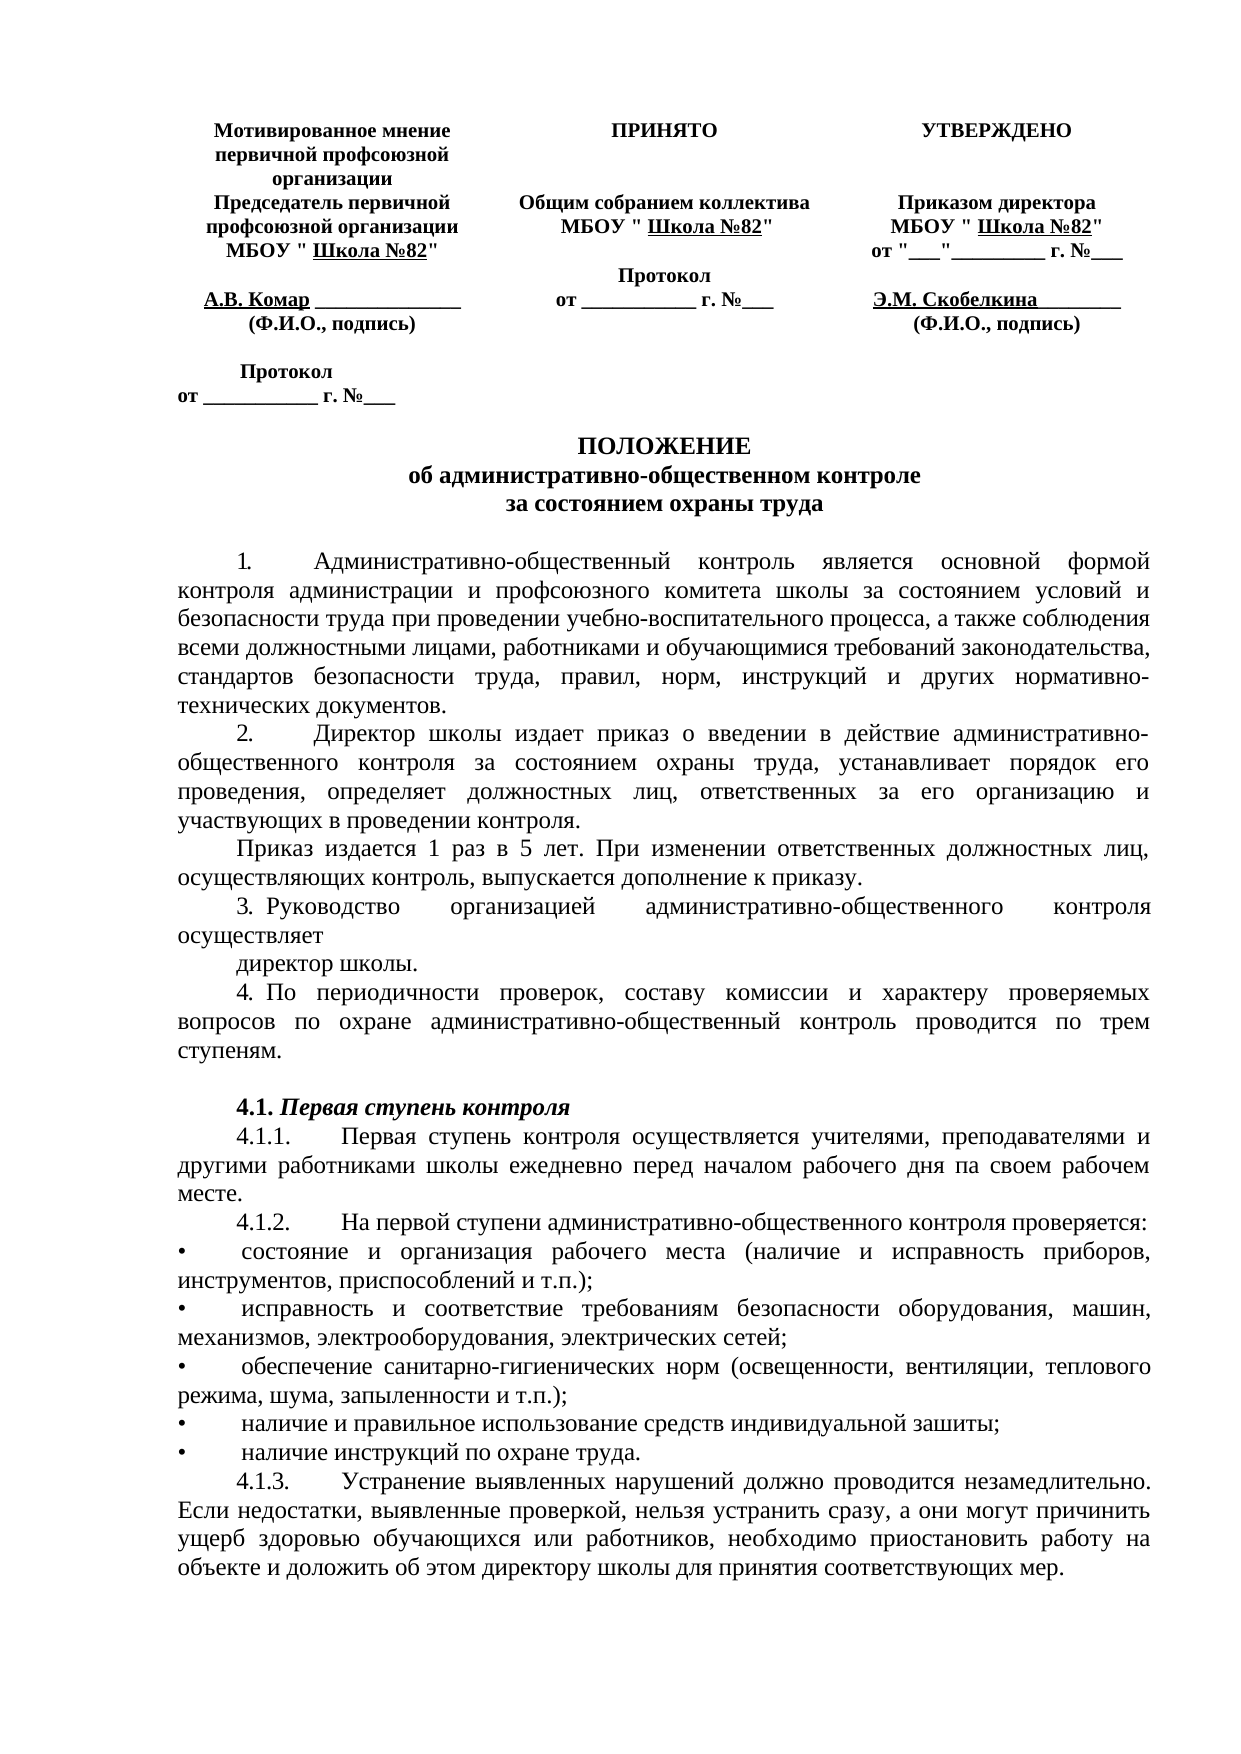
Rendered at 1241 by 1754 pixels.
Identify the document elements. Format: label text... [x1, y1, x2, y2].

list Первая ступень контроля осуществляется учителями, преподавателями и другими работниками школы ежедневно перед началом рабочего дня па своем рабочем месте. [177, 1121, 1151, 1207]
table_header УТВЕРЖДЕНО [831, 118, 1163, 190]
list наличие и правильное использование средств индивидуальной зашиты; [177, 1408, 1152, 1437]
list состояние и организация рабочего места (наличие и исправность приборов, инструментов, приспособлений и т.п.); [177, 1236, 1152, 1293]
text за состоянием охраны труда [177, 488, 1152, 517]
text об административно-общественном контроле [177, 460, 1152, 488]
text ПОЛОЖЕНИЕ [177, 431, 1152, 460]
table_cell Протокол от ___________ г. №___ [498, 263, 831, 359]
list Директор школы издает приказ о введении в действие административно-общественного контроля за состоянием охраны труда, устанавливает порядок его проведения, определяет должностных лиц, ответственных за его организацию и участвующих в проведении контроля. [177, 718, 1150, 833]
list Административно-общественный контроль является основной формой контроля администрации и профсоюзного комитета школы за состоянием условий и безопасности труда при проведении учебно-воспитательного процесса, а также соблюдения всеми должностными лицами, работниками и обучающимися требований законодательства, стандартов безопасности труда, правил, норм, инструкций и других нормативно-технических документов. [177, 546, 1150, 718]
list исправность и соответствие требованиям безопасности оборудования, машин, механизмов, электрооборудования, электрических сетей; [177, 1293, 1152, 1351]
table_header ПРИНЯТО [498, 118, 831, 190]
table_cell Приказом директора МБОУ " Школа №82" от "___"_________ г. №___ [831, 190, 1163, 262]
list наличие инструкций по охране труда. [177, 1437, 1152, 1466]
text от ___________ г. №___ [177, 383, 1152, 407]
table_cell Э.М. Скобелкина________ (Ф.И.О., подпись) [831, 263, 1163, 359]
table_cell Общим собранием коллектива МБОУ " Школа №82" [498, 190, 831, 262]
table_header Мотивированное мнение первичной профсоюзной организации [166, 118, 498, 190]
text директор школы. [177, 948, 1152, 977]
table_cell А.В. Комар ______________ (Ф.И.О., подпись) [166, 263, 498, 359]
text 4.1.3. Устранение выявленных нарушений должно проводится незамедлительно. Если недостатки, выявленные проверкой, нельзя устранить сразу, а они могут причинить ущерб здоровью обучающихся или работников, необходимо приостановить работу на объекте и доложить об этом директору школы для принятия соответствующих мер. [177, 1466, 1152, 1581]
text Протокол [177, 359, 1152, 383]
text 4.1. Первая ступень контроля [177, 1092, 1152, 1121]
text 3. Руководство организацией административно-общественного контроля осуществляет [177, 891, 1152, 948]
list На первой ступени административно-общественного контроля проверяется: [177, 1207, 1152, 1236]
text 4. По периодичности проверок, составу комиссии и характеру проверяемых вопросов по охране административно-общественный контроль проводится по трем ступеням. [177, 977, 1151, 1063]
table_cell Председатель первичной профсоюзной организации МБОУ " Школа №82" [166, 190, 498, 262]
text Приказ издается 1 раз в 5 лет. При изменении ответственных должностных лиц, осуществляющих контроль, выпускается дополнение к приказу. [177, 833, 1150, 891]
list обеспечение санитарно-гигиенических норм (освещенности, вентиляции, теплового режима, шума, запыленности и т.п.); [177, 1351, 1152, 1408]
